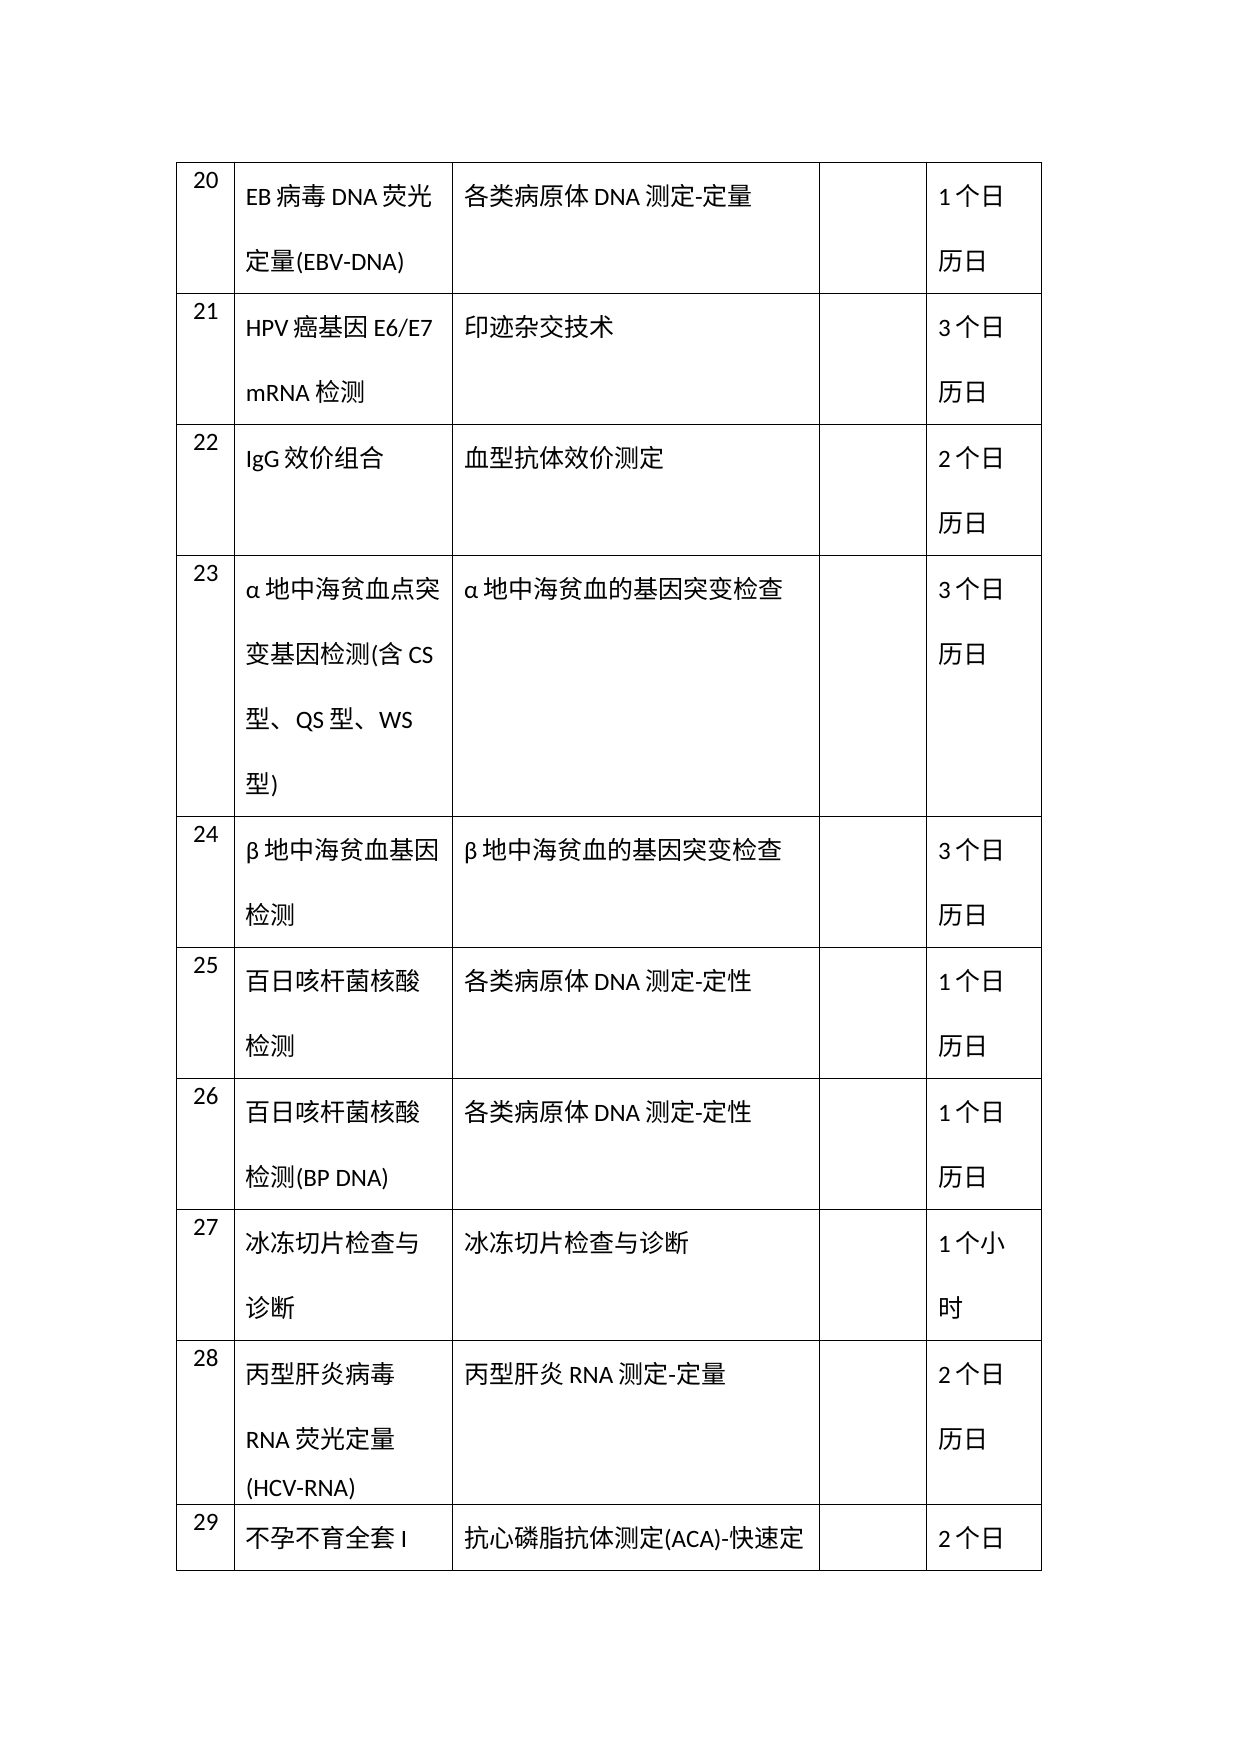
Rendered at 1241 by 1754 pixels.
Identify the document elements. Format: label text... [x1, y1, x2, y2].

table_cell 冰冻切片检查与诊断 [235, 1210, 452, 1340]
table_cell 3个日历日 [927, 294, 1041, 424]
table_cell β地中海贫血基因检测 [235, 817, 452, 947]
table_cell EB病毒DNA荧光定量(EBV-DNA) [235, 163, 452, 293]
table_cell 百日咳杆菌核酸检测(BP DNA) [235, 1079, 452, 1209]
table_cell 百日咳杆菌核酸检测 [235, 948, 452, 1078]
table_cell α地中海贫血点突变基因检测(含CS型、QS型、WS型) [235, 556, 452, 816]
table_cell [820, 294, 926, 424]
table_cell 28 [177, 1341, 234, 1504]
table_cell 1个日历日 [927, 163, 1041, 293]
table_cell 1个日历日 [927, 1079, 1041, 1209]
table_cell [820, 817, 926, 947]
table_cell [820, 948, 926, 1078]
table_cell 冰冻切片检查与诊断 [453, 1210, 819, 1340]
table_cell 3个日历日 [927, 556, 1041, 816]
table_cell 3个日历日 [927, 817, 1041, 947]
table_cell 25 [177, 948, 234, 1078]
table_cell α地中海贫血的基因突变检查 [453, 556, 819, 816]
table_cell IgG效价组合 [235, 425, 452, 555]
table_cell 2个日历日 [927, 1505, 1041, 1570]
table_cell 22 [177, 425, 234, 555]
table_cell 丙型肝炎病毒RNA荧光定量(HCV-RNA) [235, 1341, 452, 1504]
table_cell 23 [177, 556, 234, 816]
table_cell [820, 556, 926, 816]
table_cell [453, 1505, 819, 1570]
table_cell 21 [177, 294, 234, 424]
table_cell 1个日历日 [927, 948, 1041, 1078]
table_cell [820, 163, 926, 293]
table_cell 各类病原体DNA测定-定性 [453, 1079, 819, 1209]
table_cell HPV癌基因E6/E7 mRNA检测 [235, 294, 452, 424]
table_cell [820, 1505, 926, 1570]
table_cell [820, 1210, 926, 1340]
table_cell 20 [177, 163, 234, 293]
table_cell 29 [177, 1505, 234, 1570]
table_cell 2个日历日 [927, 1341, 1041, 1504]
table_cell 血型抗体效价测定 [453, 425, 819, 555]
table_cell [820, 425, 926, 555]
table_cell 各类病原体DNA测定-定性 [453, 948, 819, 1078]
table_cell 印迹杂交技术 [453, 294, 819, 424]
table_cell 2个日历日 [927, 425, 1041, 555]
table_cell 26 [177, 1079, 234, 1209]
table_cell 1个小时 [927, 1210, 1041, 1340]
table_cell 24 [177, 817, 234, 947]
table_cell 27 [177, 1210, 234, 1340]
table_cell β地中海贫血的基因突变检查 [453, 817, 819, 947]
table_cell 不孕不育全套I [235, 1505, 452, 1570]
table_cell [820, 1341, 926, 1504]
table_cell 丙型肝炎RNA测定-定量 [453, 1341, 819, 1504]
table_cell 各类病原体DNA测定-定量 [453, 163, 819, 293]
table_cell [820, 1079, 926, 1209]
